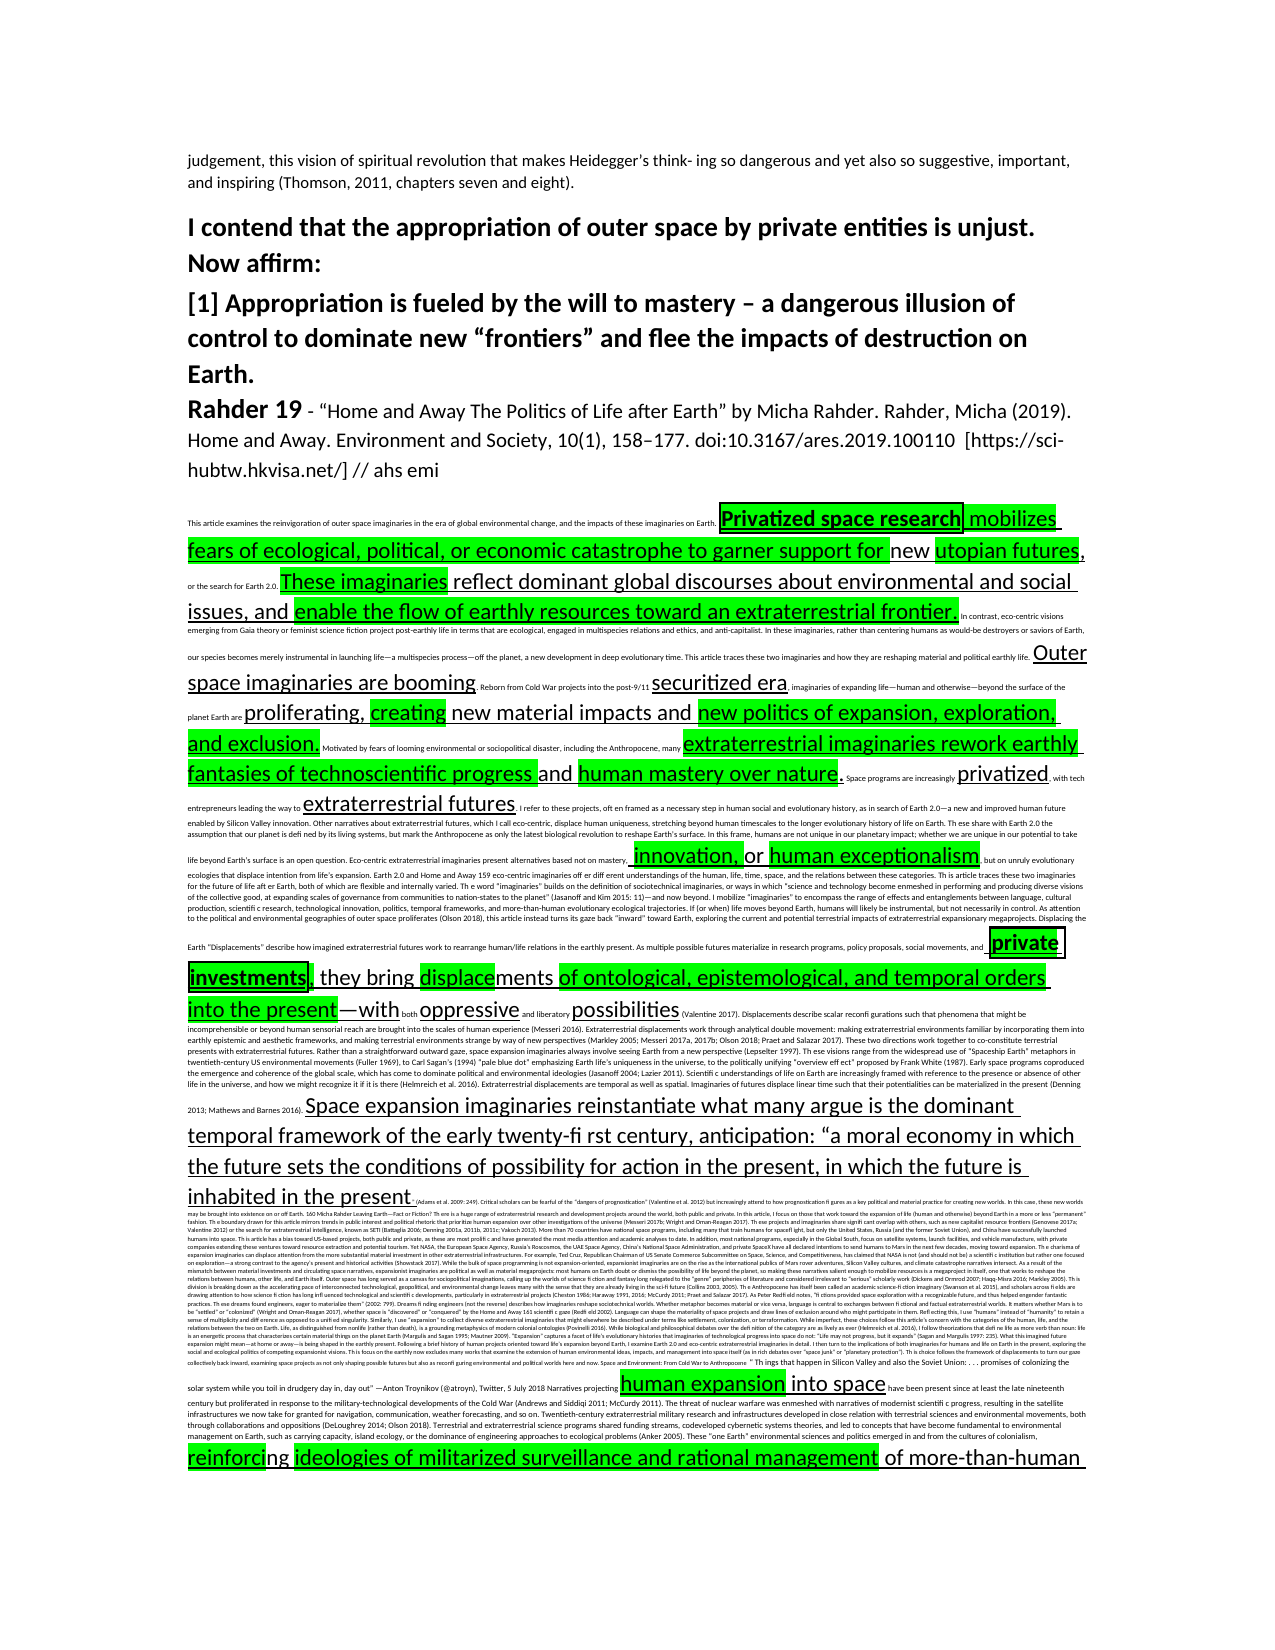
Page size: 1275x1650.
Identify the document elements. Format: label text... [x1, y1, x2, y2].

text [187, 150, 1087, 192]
subtitle [1] Appropriation is fueled by the will to mastery – a dangerous illusion of control to dominate new “frontiers” and flee the impacts of destruction on Earth. [187, 286, 1087, 390]
subtitle I contend that the appropriation of outer space by private entities is unjust. Now affirm: [187, 210, 1087, 279]
text Rahder 19 - “Home and Away The Politics of Life after Earth” by Micha Rahder. Rahder, Micha (2019). Home and Away. Environment and Society, 10(1), 158–177. doi:10.3167/ares.2019.100110 [https://sci-hubtw.hkvisa.net/] // ahs emi [187, 393, 1087, 483]
